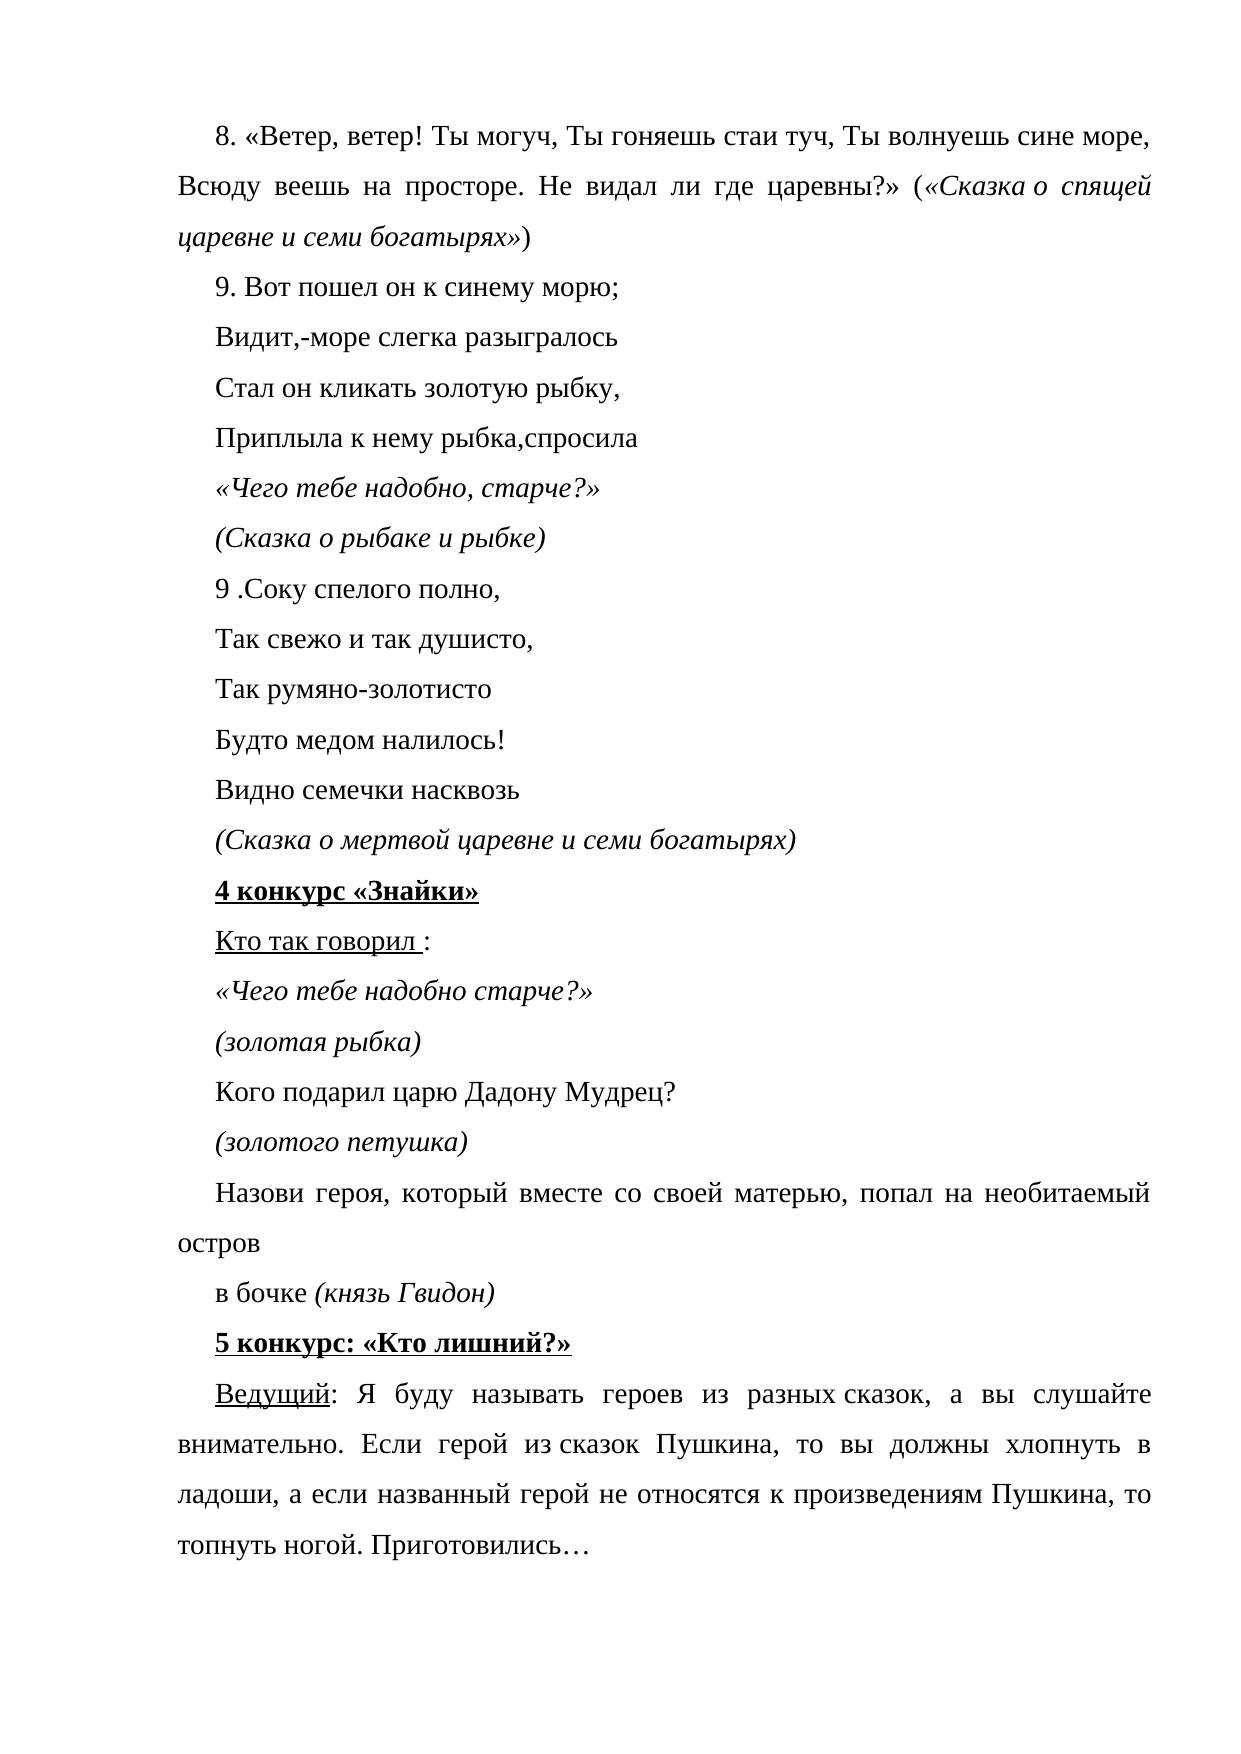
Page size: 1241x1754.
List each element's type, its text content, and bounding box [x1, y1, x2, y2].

text «Чего тебе надобно старче?» [177, 973, 1152, 1007]
text 8. «Ветер, ветер! Ты могуч, Ты гоняешь стаи туч, Ты волнуешь сине море, Всюду веешь на просторе. Не видал ли где царевны?» («Сказка о спящей царевне и семи богатырях») [177, 118, 1152, 252]
text 4 конкурс «Знайки» [177, 873, 1152, 906]
text 9 .Соку спелого полно, [177, 571, 1152, 604]
text Так румяно-золотисто [177, 672, 1152, 705]
text Видно семечки насквозь [177, 772, 1152, 806]
text (золотая рыбка) [177, 1024, 1152, 1057]
text Видит,-море слегка разыгралось [177, 319, 1152, 353]
text 9. Вот пошел он к синему морю; [177, 269, 1152, 303]
text Кто так говорил : [177, 923, 1152, 957]
text Назови героя, который вместе со своей матерью, попал на необитаемый остров [177, 1175, 1152, 1258]
text Кого подарил царю Дадону Мудрец? [177, 1074, 1152, 1108]
text Будто медом налилось! [177, 722, 1152, 755]
text 5 конкурс: «Кто лишний?» [177, 1326, 1152, 1359]
text (Сказка о мертвой царевне и семи богатырях) [177, 822, 1152, 856]
text «Чего тебе надобно, старче?» [177, 470, 1152, 504]
text (золотого петушка) [177, 1124, 1152, 1158]
text Так свежо и так душисто, [177, 621, 1152, 655]
text (Сказка о рыбаке и рыбке) [177, 521, 1152, 554]
text Стал он кликать золотую рыбку, [177, 370, 1152, 403]
text Приплыла к нему рыбка,спросила [177, 420, 1152, 453]
text Ведущий: Я буду называть героев из разных сказок, а вы слушайте внимательно. Если герой из сказок Пушкина, то вы должны хлопнуть в ладоши, а если названный герой не относятся к произведениям Пушкина, то топнуть ногой. Приготовились… [177, 1376, 1152, 1560]
text в бочке (князь Гвидон) [177, 1275, 1152, 1309]
